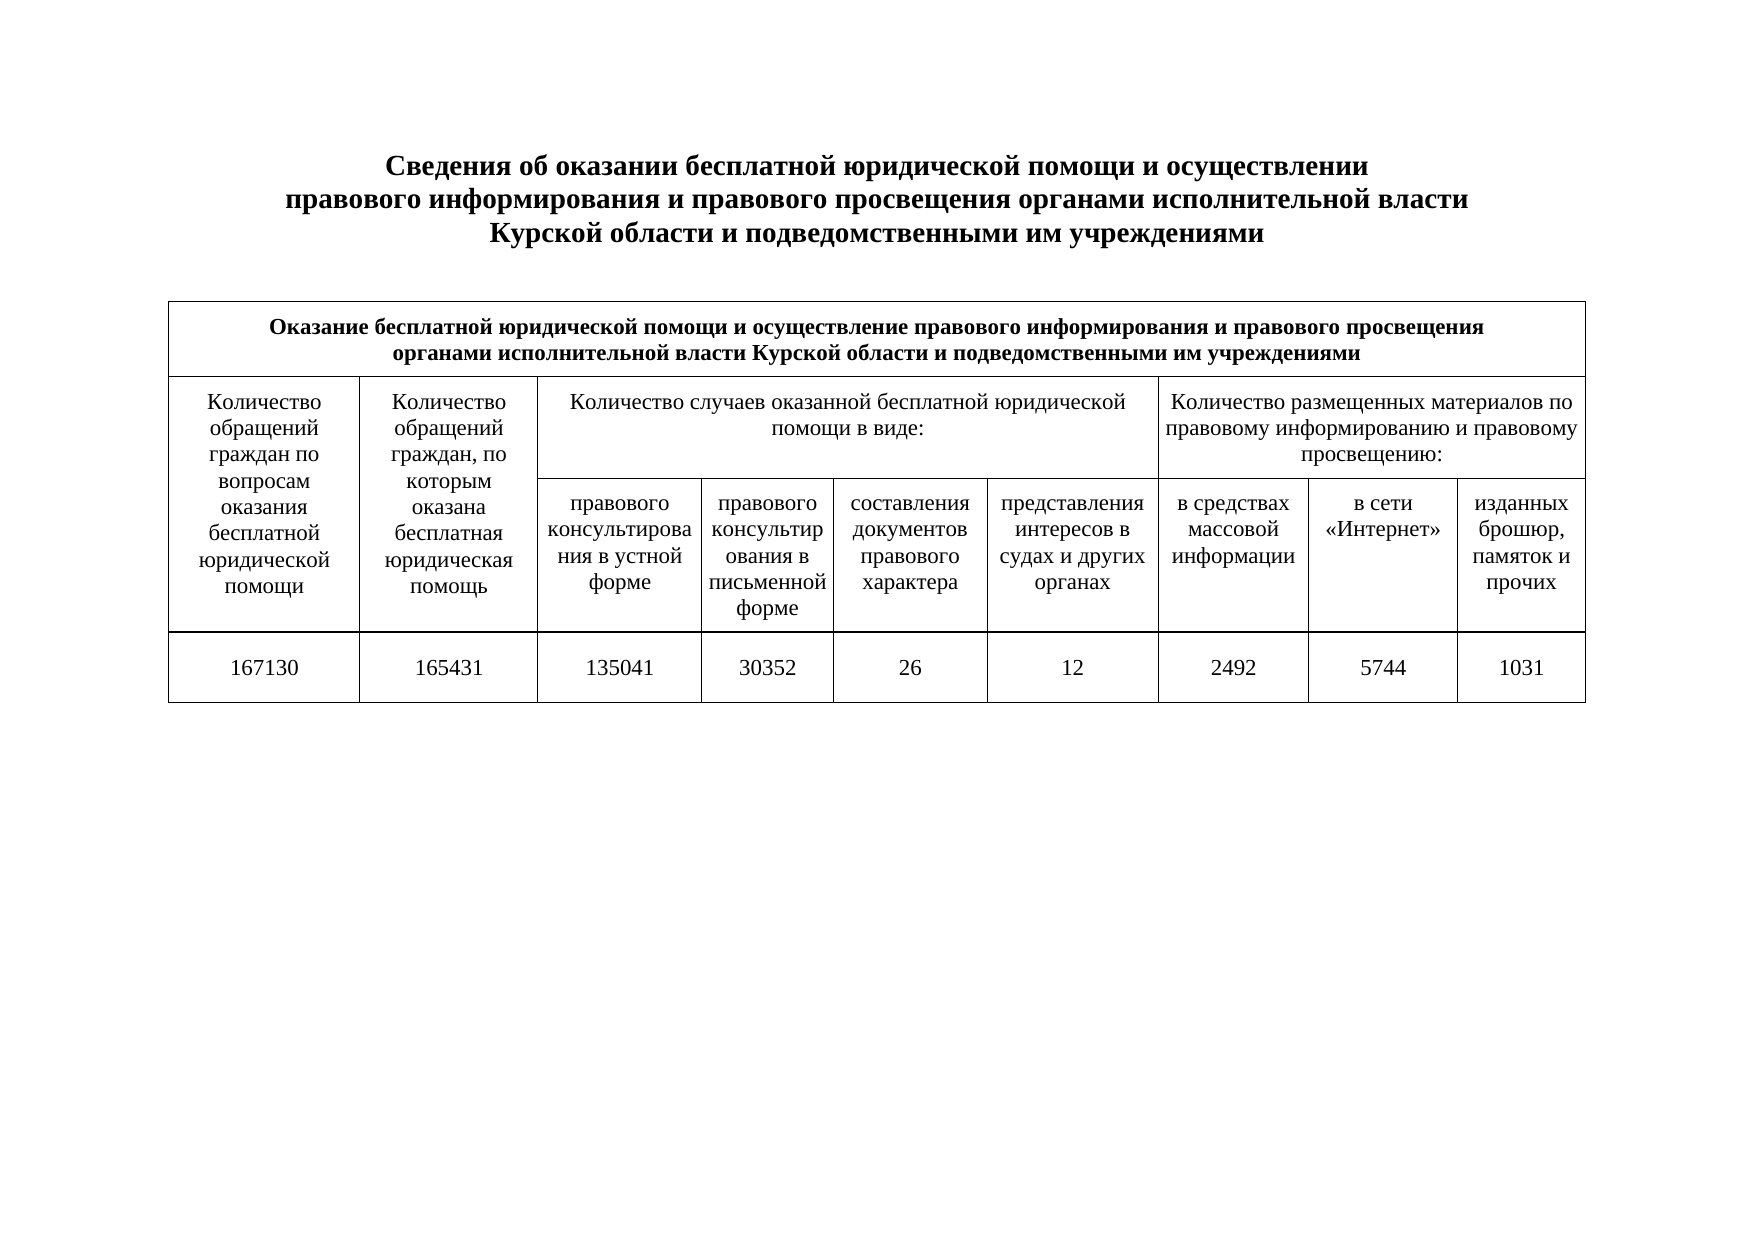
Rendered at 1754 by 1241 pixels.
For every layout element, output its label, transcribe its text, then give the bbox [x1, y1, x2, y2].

table_cell Количество случаев оказанной бесплатной юридической помощи в виде: [538, 377, 1158, 477]
table_cell 2492 [1159, 633, 1308, 702]
table_cell в средствах массовой информации [1159, 479, 1308, 631]
text правового информирования и правового просвещения органами исполнительной власти [148, 181, 1606, 215]
table_cell Количество обращений граждан, по которым оказана бесплатная юридическая помощь [360, 377, 537, 631]
table_cell представления интересов в судах и других органах [988, 479, 1158, 631]
text Курской области и подведомственными им учреждениями [148, 215, 1606, 248]
table_cell правового консультирования в устной форме [538, 479, 701, 631]
table_header Оказание бесплатной юридической помощи и осуществление правового информирования и правового просвещения органами исполнительной власти Курской области и подведомственными им учреждениями [169, 302, 1585, 376]
table_cell 12 [988, 633, 1158, 702]
table_cell 1031 [1458, 633, 1585, 702]
table_cell составления документов правового характера [834, 479, 987, 631]
table_cell в сети «Интернет» [1309, 479, 1457, 631]
table_cell 167130 [169, 633, 359, 702]
table_cell 135041 [538, 633, 701, 702]
table_cell 5744 [1309, 633, 1457, 702]
table_cell 165431 [360, 633, 537, 702]
table_cell Количество размещенных материалов по правовому информированию и правовому просвещению: [1159, 377, 1585, 477]
text Сведения об оказании бесплатной юридической помощи и осуществлении [148, 148, 1606, 181]
table_cell изданных брошюр, памяток и прочих [1458, 479, 1585, 631]
table_cell правового консультирования в письменной форме [702, 479, 833, 631]
table_cell 30352 [702, 633, 833, 702]
table_cell Количество обращений граждан по вопросам оказания бесплатной юридической помощи [169, 377, 359, 631]
table_cell 26 [834, 633, 987, 702]
